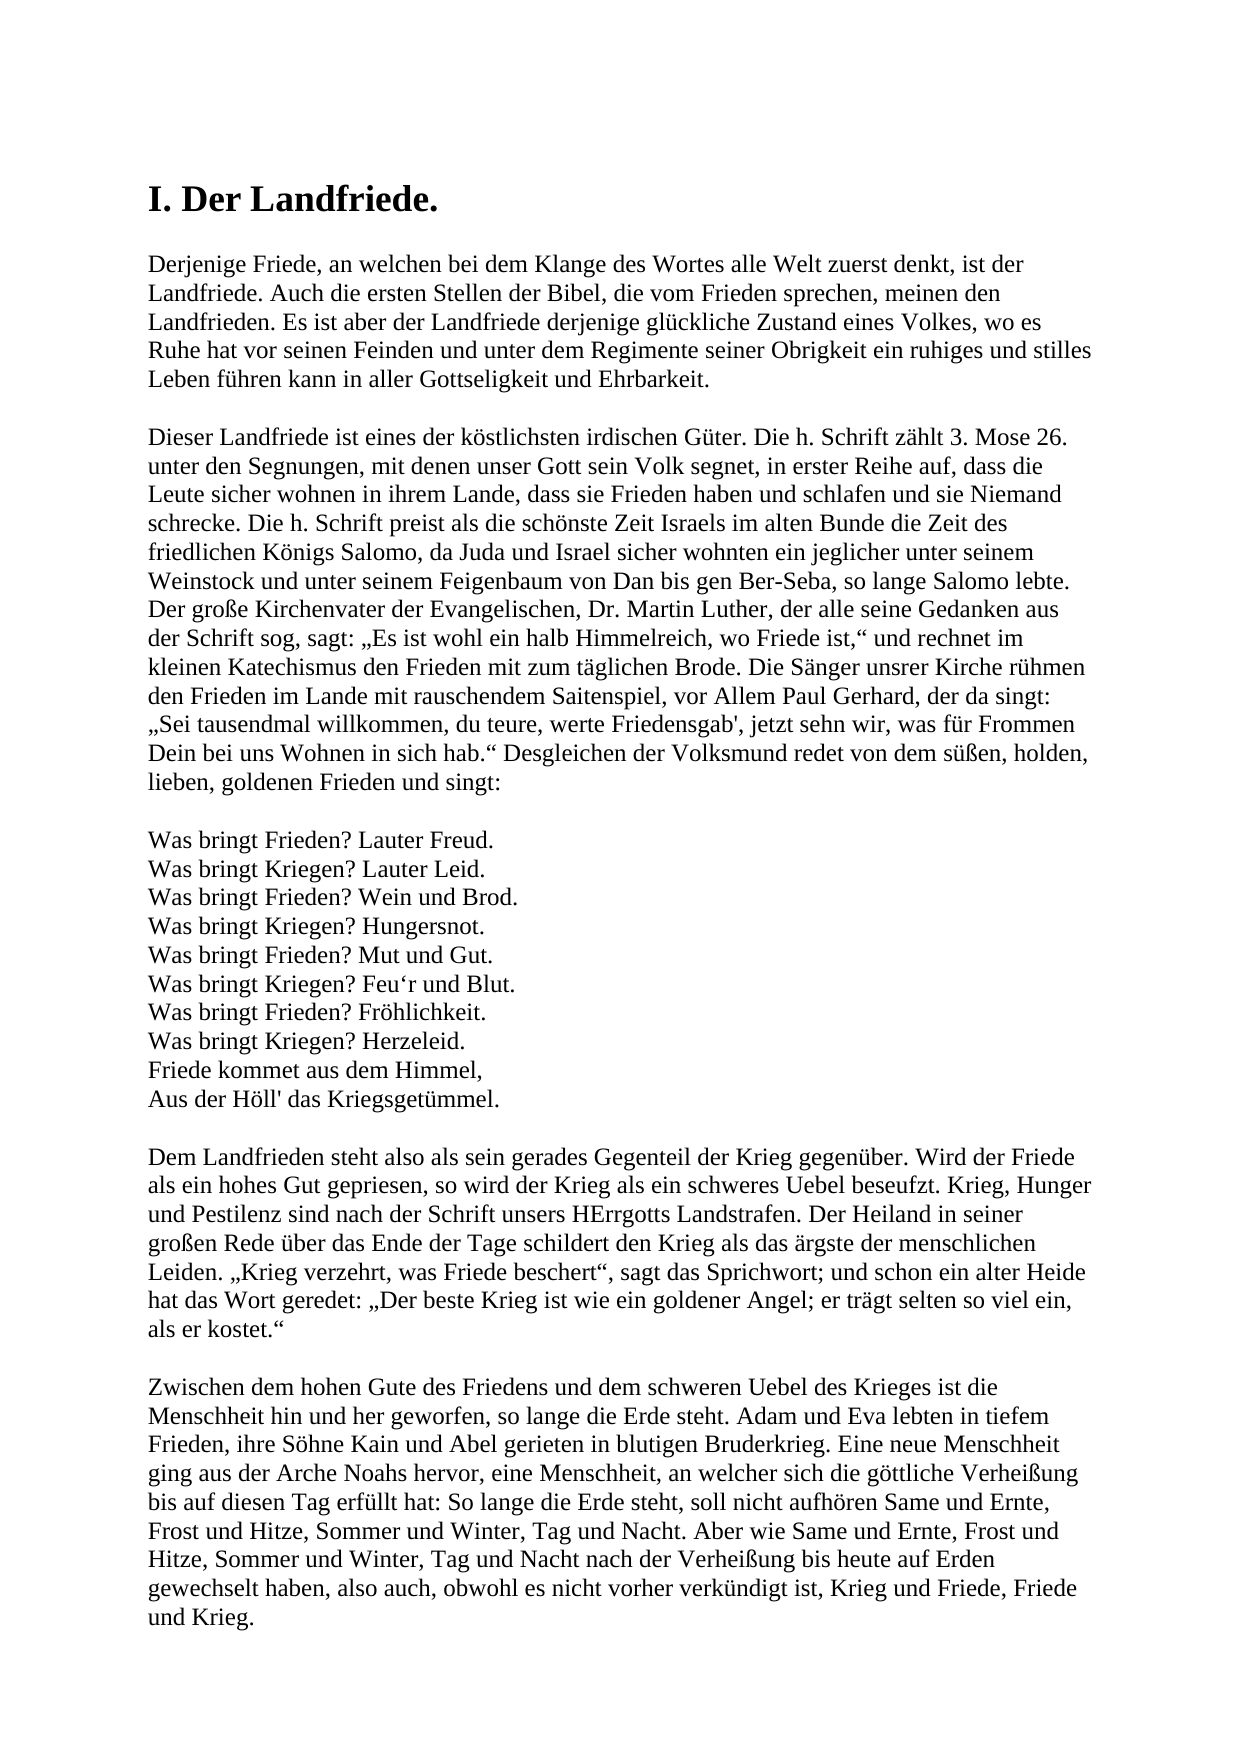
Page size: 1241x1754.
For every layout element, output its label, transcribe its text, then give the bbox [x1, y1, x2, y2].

text Dieser Landfriede ist eines der köstlichsten irdischen Güter. Die h. Schrift zählt 3. Mose 26. unter den Segnungen, mit denen unser Gott sein Volk segnet, in erster Reihe auf, dass die Leute sicher wohnen in ihrem Lande, dass sie Frieden haben und schlafen und sie Niemand schrecke. Die h. Schrift preist als die schönste Zeit Israels im alten Bunde die Zeit des friedlichen Königs Salomo, da Juda und Israel sicher wohnten ein jeglicher unter seinem Weinstock und unter seinem Feigenbaum von Dan bis gen Ber-Seba, so lange Salomo lebte. Der große Kirchenvater der Evangelischen, Dr. Martin Luther, der alle seine Gedanken aus der Schrift sog, sagt: „Es ist wohl ein halb Himmelreich, wo Friede ist,“ und rechnet im kleinen Katechismus den Frieden mit zum täglichen Brode. Die Sänger unsrer Kirche rühmen den Frieden im Lande mit rauschendem Saitenspiel, vor Allem Paul Gerhard, der da singt: „Sei tausendmal willkommen, du teure, werte Friedensgab', jetzt sehn wir, was für Frommen Dein bei uns Wohnen in sich hab.“ Desgleichen der Volksmund redet von dem süßen, holden, lieben, goldenen Frieden und singt: [148, 422, 1093, 796]
text Dem Landfrieden steht also als sein gerades Gegenteil der Krieg gegenüber. Wird der Friede als ein hohes Gut gepriesen, so wird der Krieg als ein schweres Uebel beseufzt. Krieg, Hunger und Pestilenz sind nach der Schrift unsers HErrgotts Landstrafen. Der Heiland in seiner großen Rede über das Ende der Tage schildert den Krieg als das ärgste der menschlichen Leiden. „Krieg verzehrt, was Friede beschert“, sagt das Sprichwort; und schon ein alter Heide hat das Wort geredet: „Der beste Krieg ist wie ein goldener Angel; er trägt selten so viel ein, als er kostet.“ [148, 1142, 1093, 1343]
subtitle I. Der Landfriede. [148, 177, 1093, 220]
text Was bringt Frieden? Lauter Freud. Was bringt Kriegen? Lauter Leid. Was bringt Frieden? Wein und Brod. Was bringt Kriegen? Hungersnot. Was bringt Frieden? Mut und Gut. Was bringt Kriegen? Feu‘r und Blut. Was bringt Frieden? Fröhlichkeit. Was bringt Kriegen? Herzeleid. Friede kommet aus dem Himmel, Aus der Höll' das Kriegsgetümmel. [148, 825, 1093, 1112]
text Derjenige Friede, an welchen bei dem Klange des Wortes alle Welt zuerst denkt, ist der Landfriede. Auch die ersten Stellen der Bibel, die vom Frieden sprechen, meinen den Landfrieden. Es ist aber der Landfriede derjenige glückliche Zustand eines Volkes, wo es Ruhe hat vor seinen Feinden und unter dem Regimente seiner Obrigkeit ein ruhiges und stilles Leben führen kann in aller Gottseligkeit und Ehrbarkeit. [148, 249, 1093, 393]
text Zwischen dem hohen Gute des Friedens und dem schweren Uebel des Krieges ist die Menschheit hin und her geworfen, so lange die Erde steht. Adam und Eva lebten in tiefem Frieden, ihre Söhne Kain und Abel gerieten in blutigen Bruderkrieg. Eine neue Menschheit ging aus der Arche Noahs hervor, eine Menschheit, an welcher sich die göttliche Verheißung bis auf diesen Tag erfüllt hat: So lange die Erde steht, soll nicht aufhören Same und Ernte, Frost und Hitze, Sommer und Winter, Tag und Nacht. Aber wie Same und Ernte, Frost und Hitze, Sommer und Winter, Tag und Nacht nach der Verheißung bis heute auf Erden gewechselt haben, also auch, obwohl es nicht vorher verkündigt ist, Krieg und Friede, Friede und Krieg. [148, 1372, 1093, 1631]
